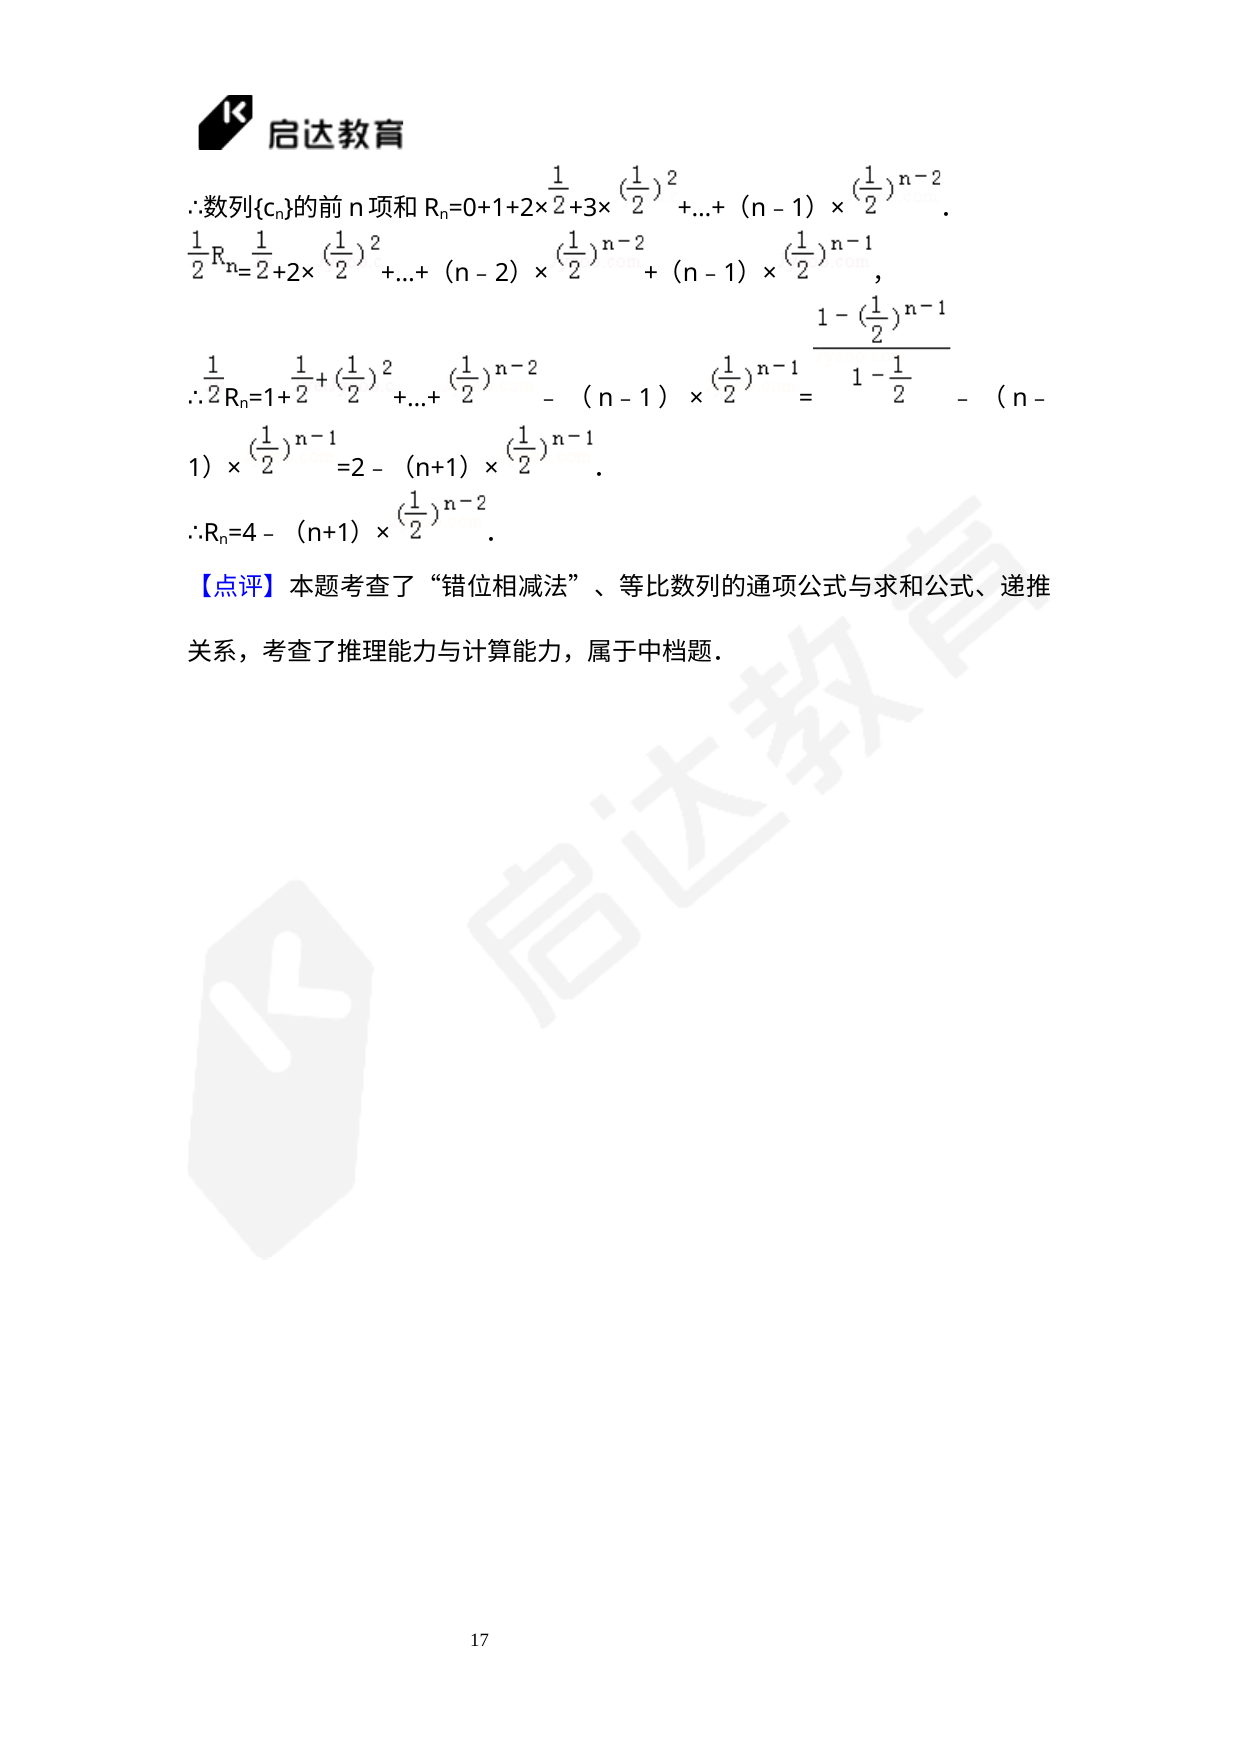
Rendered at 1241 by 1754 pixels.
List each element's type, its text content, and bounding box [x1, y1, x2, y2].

picture [441, 351, 537, 406]
picture [291, 351, 393, 406]
picture [389, 487, 486, 542]
picture [548, 227, 644, 282]
picture [251, 227, 273, 282]
picture [844, 162, 940, 217]
picture [198, 95, 404, 150]
text 【点评】本题考查了“错位相减法”、等比数列的通项公式与求和公式、递推关系，考查了推理能力与计算能力，属于中档题． [187, 552, 1053, 682]
picture [187, 227, 238, 282]
picture [548, 162, 569, 217]
text ∴Rn=4﹣（n+1）×． [187, 487, 1053, 552]
picture [315, 227, 381, 282]
picture [203, 351, 224, 406]
picture [813, 292, 951, 406]
picture [703, 351, 799, 406]
picture [611, 162, 678, 217]
text ∴数列{cn}的前n项和Rn=0+1+2×+3×+…+（n﹣1）×． [187, 162, 1053, 227]
picture [498, 422, 594, 477]
picture [241, 422, 337, 477]
picture [776, 227, 873, 282]
